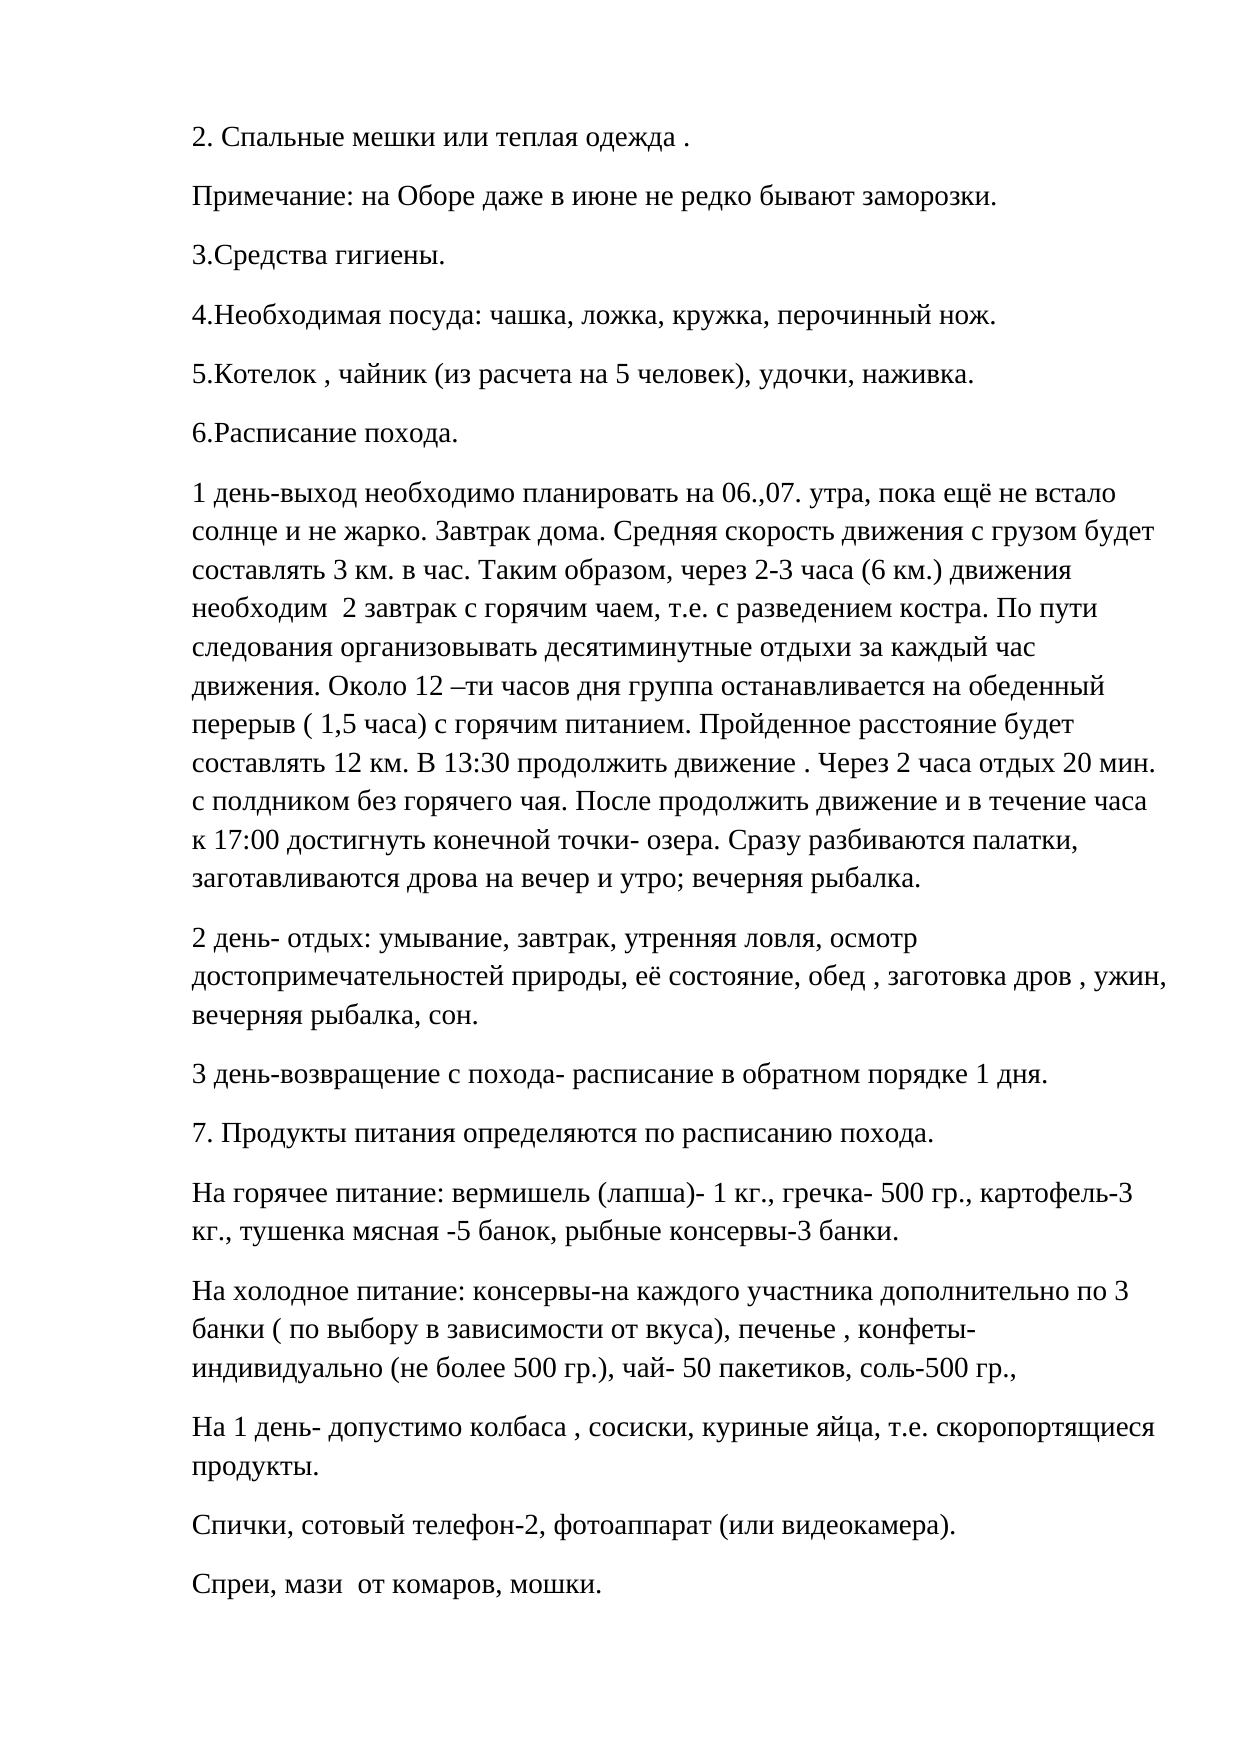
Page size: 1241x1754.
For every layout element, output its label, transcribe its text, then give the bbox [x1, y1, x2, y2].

text 3.Средства гигиены. [192, 237, 1167, 271]
text Спреи, мази от комаров, мошки. [192, 1567, 1167, 1600]
text 2. Спальные мешки или теплая одежда . [192, 119, 1167, 152]
text 2 день- отдых: умывание, завтрак, утренняя ловля, осмотр достопримечательностей природы, её состояние, обед , заготовка дров , ужин, вечерняя рыбалка, сон. [192, 920, 1167, 1030]
text 3 день-возвращение с похода- расписание в обратном порядке 1 дня. [192, 1056, 1167, 1090]
text На горячее питание: вермишель (лапша)- 1 кг., гречка- 500 гр., картофель-3 кг., тушенка мясная -5 банок, рыбные консервы-3 банки. [192, 1175, 1167, 1247]
text 1 день-выход необходимо планировать на 06.,07. утра, пока ещё не встало солнце и не жарко. Завтрак дома. Средняя скорость движения с грузом будет составлять 3 км. в час. Таким образом, через 2-3 часа (6 км.) движения необходим 2 завтрак с горячим чаем, т.е. с разведением костра. По пути следования организовывать десятиминутные отдыхи за каждый час движения. Около 12 –ти часов дня группа останавливается на обеденный перерыв ( 1,5 часа) с горячим питанием. Пройденное расстояние будет составлять 12 км. В 13:30 продолжить движение . Через 2 часа отдых 20 мин. с полдником без горячего чая. После продолжить движение и в течение часа к 17:00 достигнуть конечной точки- озера. Сразу разбиваются палатки, заготавливаются дрова на вечер и утро; вечерняя рыбалка. [192, 475, 1167, 894]
text Примечание: на Оборе даже в июне не редко бывают заморозки. [192, 178, 1167, 212]
text 4.Необходимая посуда: чашка, ложка, кружка, перочинный нож. [192, 297, 1167, 330]
text 7. Продукты питания определяются по расписанию похода. [192, 1116, 1167, 1149]
text 5.Котелок , чайник (из расчета на 5 человек), удочки, наживка. [192, 356, 1167, 390]
text 6.Расписание похода. [192, 416, 1167, 449]
text На холодное питание: консервы-на каждого участника дополнительно по 3 банки ( по выбору в зависимости от вкуса), печенье , конфеты-индивидуально (не более 500 гр.), чай- 50 пакетиков, соль-500 гр., [192, 1273, 1167, 1383]
text Спички, сотовый телефон-2, фотоаппарат (или видеокамера). [192, 1507, 1167, 1541]
text На 1 день- допустимо колбаса , сосиски, куриные яйца, т.е. скоропортящиеся продукты. [192, 1409, 1167, 1481]
